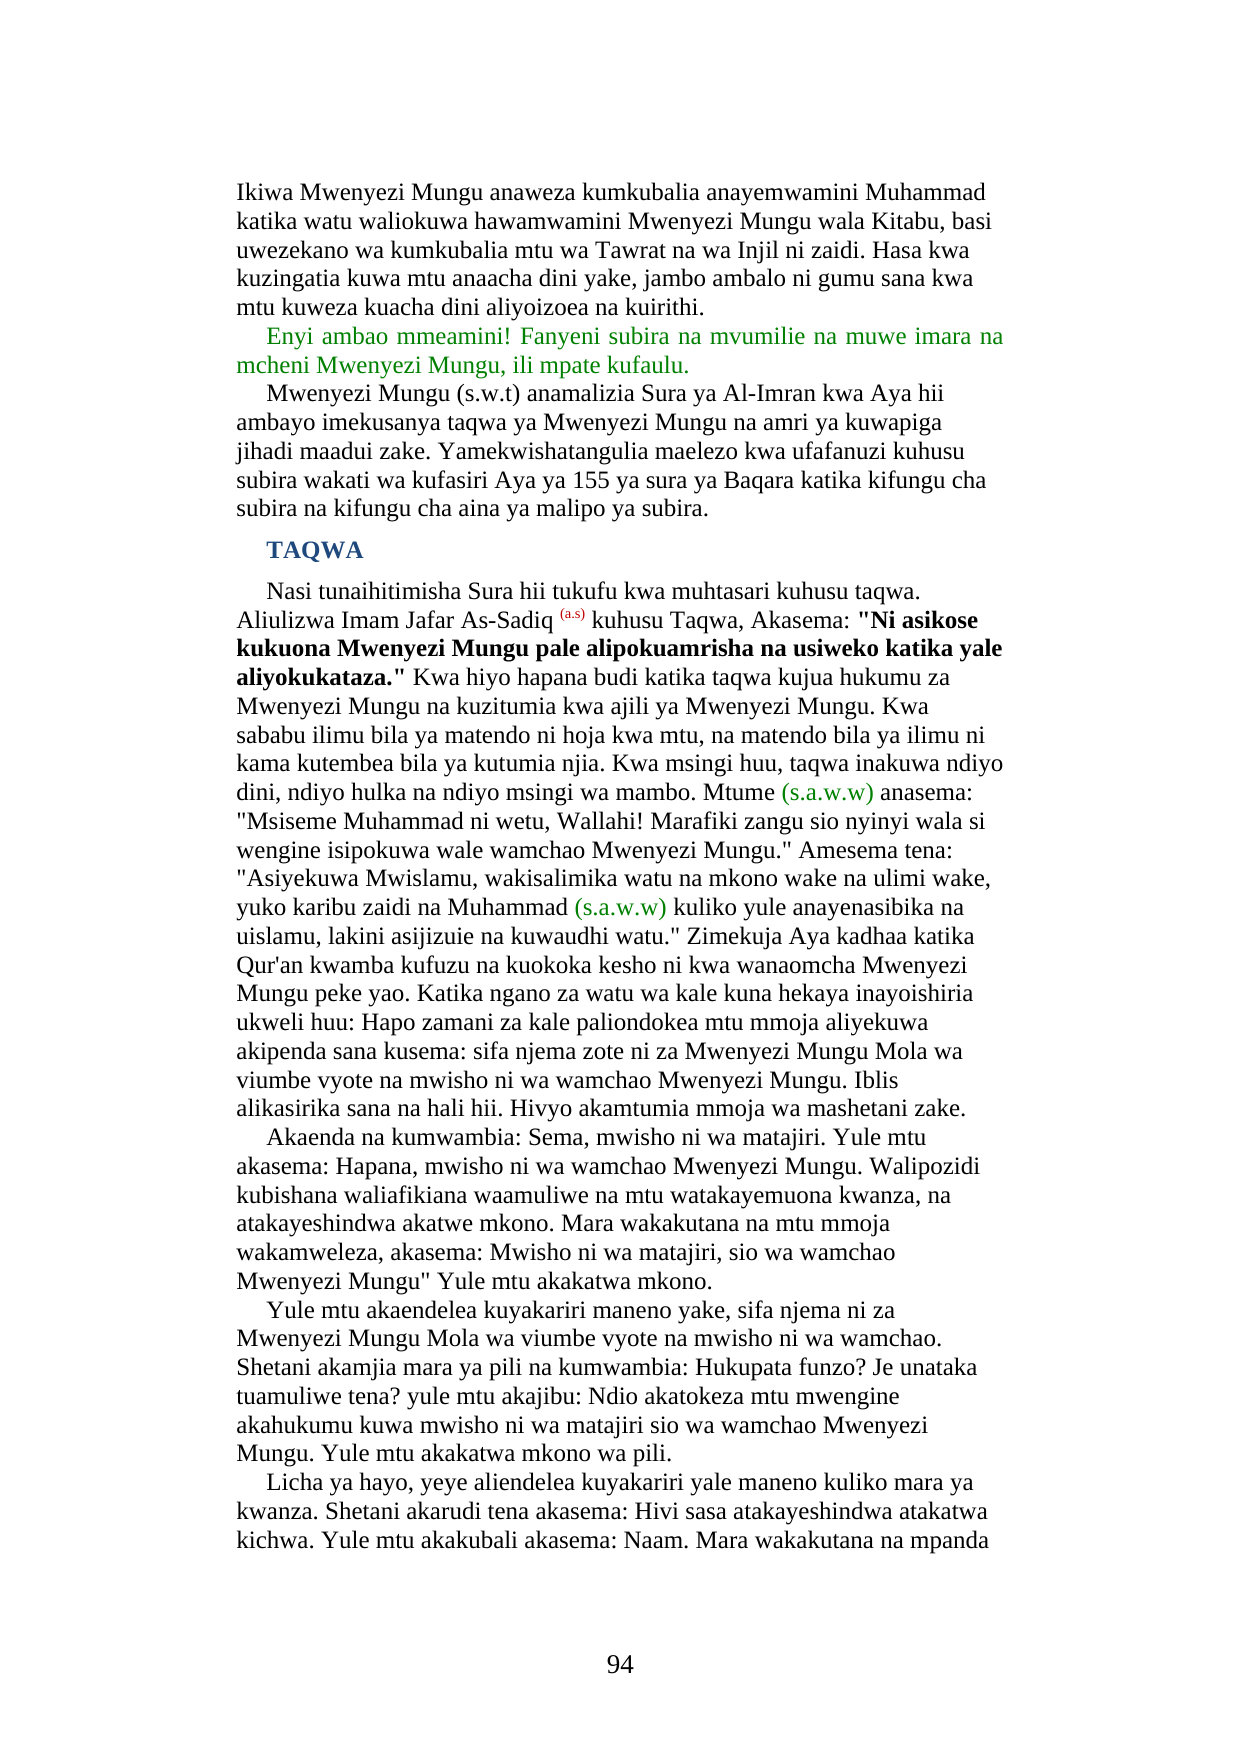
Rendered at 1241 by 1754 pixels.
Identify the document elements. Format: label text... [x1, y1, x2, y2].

text Yule mtu akaendelea kuyakariri maneno yake, sifa njema ni za Mwenyezi Mungu Mola wa viumbe vyote na mwisho ni wa wamchao. Shetani akamjia mara ya pili na kumwambia: Hukupata funzo? Je unataka tuamuliwe tena? yule mtu akajibu: Ndio akatokeza mtu mwengine akahukumu kuwa mwisho ni wa matajiri sio wa wamchao Mwenyezi Mungu. Yule mtu akakatwa mkono wa pili. [236, 1295, 1004, 1467]
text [236, 177, 1004, 321]
subtitle TAQWA [236, 535, 1004, 563]
text Enyi ambao mmeamini! Fanyeni subira na mvumilie na muwe imara na mcheni Mwenyezi Mungu, ili mpate kufaulu. [236, 321, 1004, 378]
text Nasi tunaihitimisha Sura hii tukufu kwa muhtasari kuhusu taqwa. Aliulizwa Imam Jafar As-Sadiq (a.s) kuhusu Taqwa, Akasema: "Ni asikose kukuona Mwenyezi Mungu pale alipokuamrisha na usiweko katika yale aliyokukataza." Kwa hiyo hapana budi katika taqwa kujua hukumu za Mwenyezi Mungu na kuzitumia kwa ajili ya Mwenyezi Mungu. Kwa sababu ilimu bila ya matendo ni hoja kwa mtu, na matendo bila ya ilimu ni kama kutembea bila ya kutumia njia. Kwa msingi huu, taqwa inakuwa ndiyo dini, ndiyo hulka na ndiyo msingi wa mambo. Mtume (s.a.w.w) anasema: "Msiseme Muhammad ni wetu, Wallahi! Marafiki zangu sio nyinyi wala si wengine isipokuwa wale wamchao Mwenyezi Mungu." Amesema tena: "Asiyekuwa Mwislamu, wakisalimika watu na mkono wake na ulimi wake, yuko karibu zaidi na Muhammad (s.a.w.w) kuliko yule anayenasibika na uislamu, lakini asijizuie na kuwaudhi watu." Zimekuja Aya kadhaa katika Qur'an kwamba kufuzu na kuokoka kesho ni kwa wanaomcha Mwenyezi Mungu peke yao. Katika ngano za watu wa kale kuna hekaya inayoishiria ukweli huu: Hapo zamani za kale paliondokea mtu mmoja aliyekuwa akipenda sana kusema: sifa njema zote ni za Mwenyezi Mungu Mola wa viumbe vyote na mwisho ni wa wamchao Mwenyezi Mungu. Iblis alikasirika sana na hali hii. Hivyo akamtumia mmoja wa mashetani zake. [236, 576, 1004, 1122]
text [236, 1467, 1004, 1553]
text Akaenda na kumwambia: Sema, mwisho ni wa matajiri. Yule mtu akasema: Hapana, mwisho ni wa wamchao Mwenyezi Mungu. Walipozidi kubishana waliafikiana waamuliwe na mtu watakayemuona kwanza, na atakayeshindwa akatwe mkono. Mara wakakutana na mtu mmoja wakamweleza, akasema: Mwisho ni wa matajiri, sio wa wamchao Mwenyezi Mungu" Yule mtu akakatwa mkono. [236, 1122, 1004, 1295]
text Mwenyezi Mungu (s.w.t) anamalizia Sura ya Al-Imran kwa Aya hii ambayo imekusanya taqwa ya Mwenyezi Mungu na amri ya kuwapiga jihadi maadui zake. Yamekwishatangulia maelezo kwa ufafanuzi kuhusu subira wakati wa kufasiri Aya ya 155 ya sura ya Baqara katika kifungu cha subira na kifungu cha aina ya malipo ya subira. [236, 378, 1004, 522]
